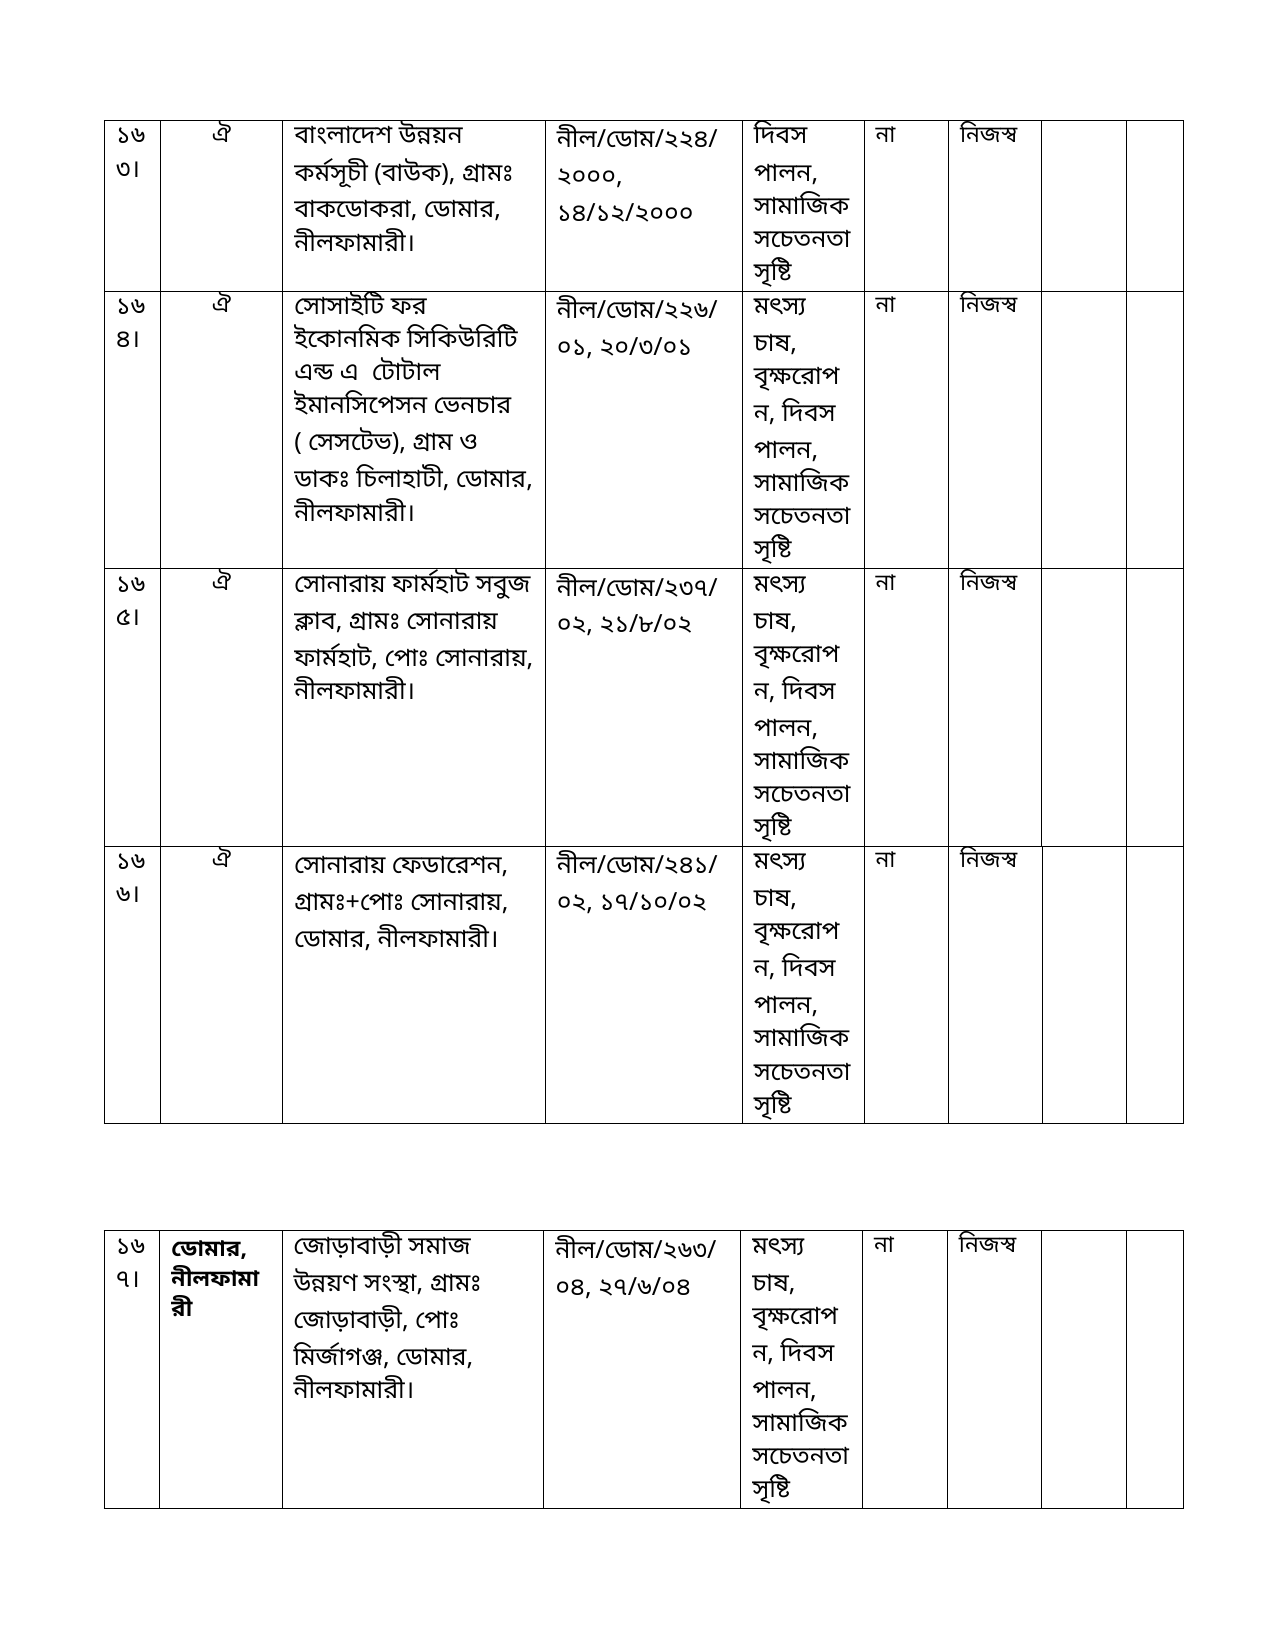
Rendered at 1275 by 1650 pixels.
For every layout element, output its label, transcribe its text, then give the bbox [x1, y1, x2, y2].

table_header [1127, 1231, 1183, 1508]
table_cell [1127, 292, 1183, 568]
table_cell নিজস্ব [949, 847, 1042, 1123]
table_cell নিজস্ব [949, 121, 1041, 291]
table_cell ঐ [161, 121, 282, 291]
table_cell সোনারায় ফার্মহাট সবুজ ক্লাব, গ্রামঃ সোনারায় ফার্মহাট, পোঃ সোনারায়, নীলফামারী। [283, 569, 545, 846]
table_header ১৬৭। [105, 1231, 159, 1508]
table_cell [1042, 292, 1126, 568]
table_cell না [865, 292, 948, 568]
table_cell ১৬৫। [105, 569, 160, 846]
table_cell সোসাইটি ফর ইকোনমিক সিকিউরিটি এন্ড এ টোটাল ইমানসিপেসন ভেনচার ( সেসটেভ), গ্রাম ও ডাকঃ চিলাহাটী, ডোমার, নীলফামারী। [283, 292, 545, 568]
table_cell মৎস্য চাষ, বৃক্ষরোপন, দিবস পালন, সামাজিক সচেতনতা সৃষ্টি [743, 847, 864, 1123]
table_header মৎস্য চাষ, বৃক্ষরোপন, দিবস পালন, সামাজিক সচেতনতা সৃষ্টি [741, 1231, 862, 1508]
table_header ডোমার, নীলফামারী [160, 1231, 282, 1508]
table_cell ঐ [161, 847, 282, 1123]
table_header [1042, 1231, 1126, 1508]
table_cell ১৬৩। [105, 121, 160, 291]
table_cell সোনারায় ফেডারেশন, গ্রামঃ+পোঃ সোনারায়, ডোমার, নীলফামারী। [283, 847, 545, 1123]
table_cell নিজস্ব [949, 292, 1041, 568]
table_cell ঐ [161, 292, 282, 568]
table_header নিজস্ব [948, 1231, 1041, 1508]
table_cell নীল/ডোম/২৩৭/ ০২, ২১/৮/০২ [546, 569, 742, 846]
table_cell দিবস পালন, সামাজিক সচেতনতা সৃষ্টি [743, 121, 864, 291]
table_cell নিজস্ব [949, 569, 1041, 846]
table_cell মৎস্য চাষ, বৃক্ষরোপন, দিবস পালন, সামাজিক সচেতনতা সৃষ্টি [743, 292, 864, 568]
table_cell [1127, 569, 1183, 846]
table_cell নীল/ডোম/২২৬/ ০১, ২০/৩/০১ [546, 292, 742, 568]
table_cell ১৬৪। [105, 292, 160, 568]
table_cell বাংলাদেশ উন্নয়ন কর্মসূচী (বাউক), গ্রামঃ বাকডোকরা, ডোমার, নীলফামারী। [283, 121, 545, 291]
table_header জোড়াবাড়ী সমাজ উন্নয়ণ সংস্থা, গ্রামঃ জোড়াবাড়ী, পোঃ মির্জাগঞ্জ, ডোমার, নীলফামারী। [283, 1231, 543, 1508]
table_cell নীল/ডোম/২৪১/ ০২, ১৭/১০/০২ [546, 847, 742, 1123]
table_cell [1042, 121, 1126, 291]
table_cell [1043, 847, 1126, 1123]
table_cell নীল/ডোম/২২৪/ ২০০০, ১৪/১২/২০০০ [546, 121, 742, 291]
table_header না [863, 1231, 947, 1508]
table_cell না [865, 569, 948, 846]
table_cell ঐ [161, 569, 282, 846]
table_cell [1127, 121, 1183, 291]
table_cell না [865, 847, 948, 1123]
table_cell না [865, 121, 948, 291]
table_cell মৎস্য চাষ, বৃক্ষরোপন, দিবস পালন, সামাজিক সচেতনতা সৃষ্টি [743, 569, 864, 846]
table_cell ১৬৬। [105, 847, 160, 1123]
table_cell [1042, 569, 1126, 846]
table_header নীল/ডোম/২৬৩/ ০৪, ২৭/৬/০৪ [544, 1231, 740, 1508]
table_cell [1127, 847, 1183, 1123]
